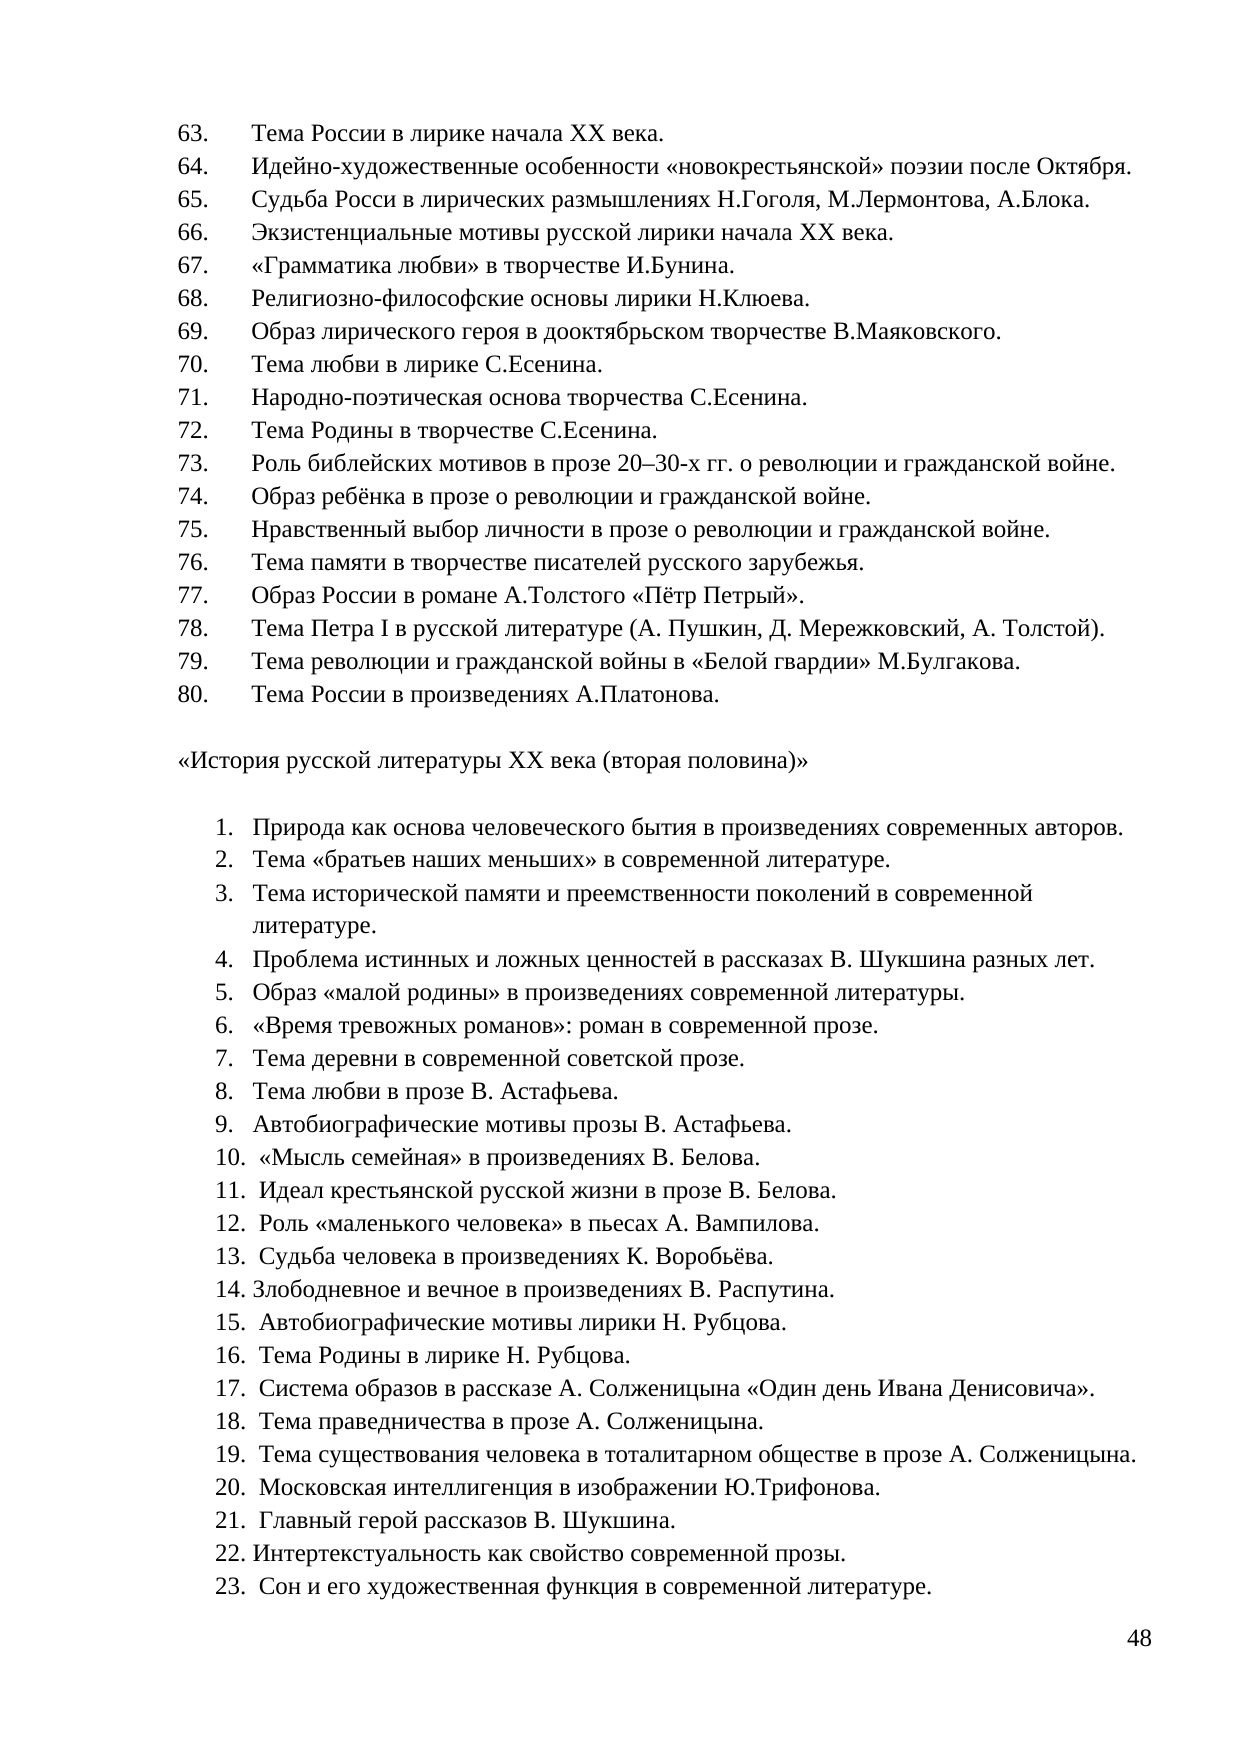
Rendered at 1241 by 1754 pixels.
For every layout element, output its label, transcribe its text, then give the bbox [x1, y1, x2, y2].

list Сон и его художественная функция в современной литературе. [215, 1571, 1152, 1600]
list Образ ребёнка в прозе о революции и гражданской войне. [177, 481, 1152, 510]
text «История русской литературы XX века (вторая половина)» [177, 746, 1152, 774]
list Роль библейских мотивов в прозе 20–30-х гг. о революции и гражданской войне. [177, 448, 1152, 477]
list Тема деревни в современной советской прозе. [215, 1043, 1152, 1071]
list Идеал крестьянской русской жизни в прозе В. Белова. [215, 1175, 1152, 1203]
list «Мысль семейная» в произведениях В. Белова. [215, 1142, 1152, 1171]
list Тема памяти в творчестве писателей русского зарубежья. [177, 547, 1152, 576]
list Роль «маленького человека» в пьесах А. Вампилова. [215, 1208, 1152, 1237]
list Московская интеллигенция в изображении Ю.Трифонова. [215, 1472, 1152, 1501]
list Тема революции и гражданской войны в «Белой гвардии» М.Булгакова. [177, 646, 1152, 675]
list Система образов в рассказе А. Солженицына «Один день Ивана Денисовича». [215, 1373, 1152, 1402]
list Злободневное и вечное в произведениях В. Распутина. [215, 1274, 1152, 1303]
list Образ «малой родины» в произведениях современной литературы. [215, 977, 1152, 1005]
list Народно-поэтическая основа творчества С.Есенина. [177, 382, 1152, 411]
list Тема существования человека в тоталитарном обществе в прозе А. Солженицына. [215, 1439, 1152, 1468]
list Идейно-художественные особенности «новокрестьянской» поэзии после Октября. [177, 151, 1152, 180]
list Интертекстуальность как свойство современной прозы. [215, 1538, 1152, 1567]
list Автобиографические мотивы прозы В. Астафьева. [215, 1109, 1152, 1137]
list Тема «братьев наших меньших» в современной литературе. [215, 844, 1152, 873]
list Судьба человека в произведениях К. Воробьёва. [215, 1241, 1152, 1269]
list Тема любви в прозе В. Астафьева. [215, 1076, 1152, 1104]
list Проблема истинных и ложных ценностей в рассказах В. Шукшина разных лет. [215, 944, 1152, 972]
list Образ лирического героя в дооктябрьском творчестве В.Маяковского. [177, 316, 1152, 345]
list Тема России в лирике начала XX века. [177, 118, 1152, 147]
list Тема Родины в творчестве С.Есенина. [177, 415, 1152, 444]
list Тема Петра I в русской литературе (А. Пушкин, Д. Мережковский, А. Толстой). [177, 613, 1152, 642]
list Природа как основа человеческого бытия в произведениях современных авторов. [215, 812, 1152, 840]
list «Грамматика любви» в творчестве И.Бунина. [177, 250, 1152, 279]
list Тема любви в лирике С.Есенина. [177, 349, 1152, 378]
list Экзистенциальные мотивы русской лирики начала XX века. [177, 217, 1152, 246]
list Тема Родины в лирике Н. Рубцова. [215, 1340, 1152, 1369]
list Главный герой рассказов В. Шукшина. [215, 1505, 1152, 1534]
list Нравственный выбор личности в прозе о революции и гражданской войне. [177, 514, 1152, 543]
list Судьба Росси в лирических размышлениях Н.Гоголя, М.Лермонтова, А.Блока. [177, 184, 1152, 213]
list Тема праведничества в прозе А. Солженицына. [215, 1406, 1152, 1435]
list Образ России в романе А.Толстого «Пётр Петрый». [177, 580, 1152, 609]
list Тема исторической памяти и преемственности поколений в современной литературе. [215, 878, 1152, 939]
list «Время тревожных романов»: роман в современной прозе. [215, 1010, 1152, 1038]
list Религиозно-философские основы лирики Н.Клюева. [177, 283, 1152, 312]
list Автобиографические мотивы лирики Н. Рубцова. [215, 1307, 1152, 1336]
list Тема России в произведениях А.Платонова. [177, 679, 1152, 708]
